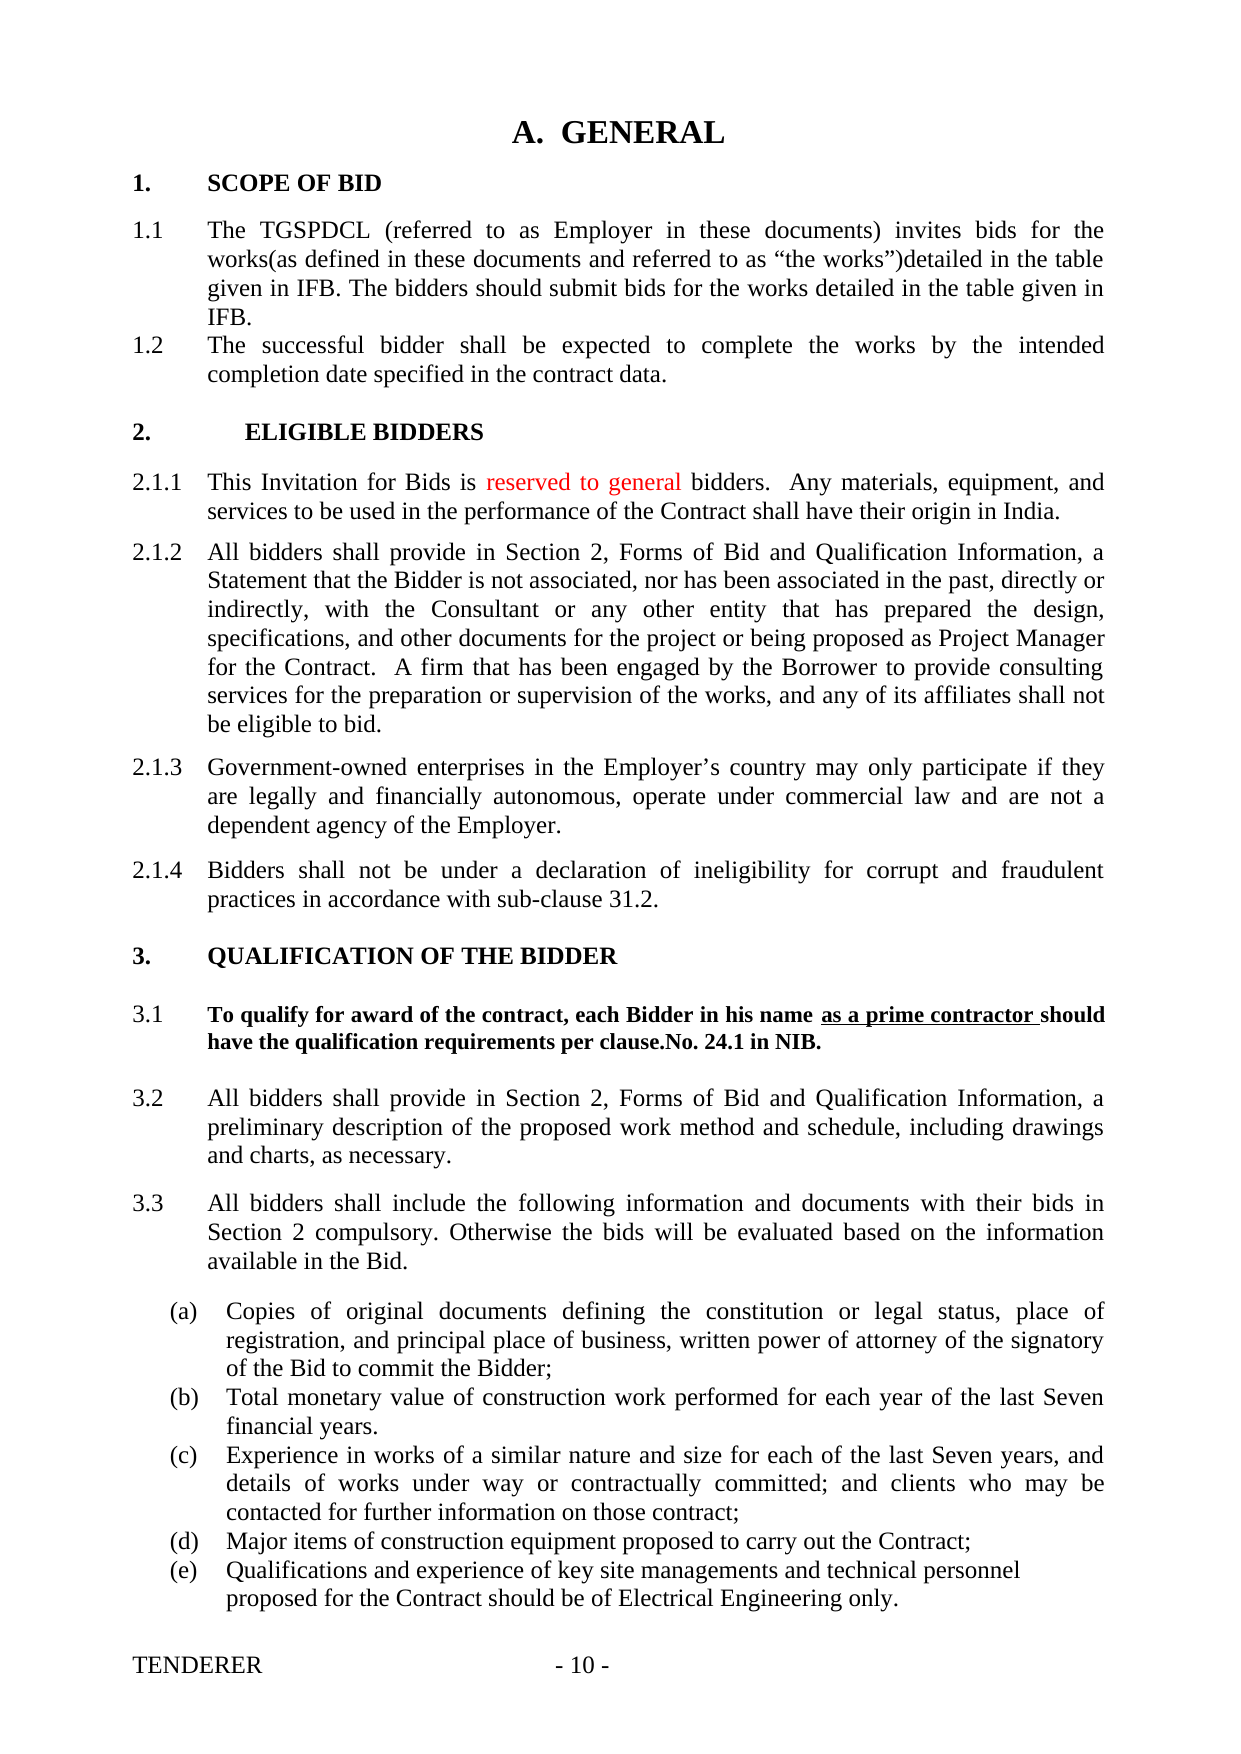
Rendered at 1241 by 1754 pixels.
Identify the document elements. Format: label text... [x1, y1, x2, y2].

subtitle A. GENERAL [132, 112, 1105, 151]
list Government-owned enterprises in the Employer’s country may only participate if they are legally and financially autonomous, operate under commercial law and are not a dependent agency of the Employer. [132, 752, 1105, 838]
list All bidders shall provide in Section 2, Forms of Bid and Qualification Information, a preliminary description of the proposed work method and schedule, including drawings and charts, as necessary. [132, 1083, 1105, 1169]
list QUALIFICATION OF THE BIDDER [132, 941, 1105, 970]
list All bidders shall include the following information and documents with their bids in Section 2 compulsory. Otherwise the bids will be evaluated based on the information available in the Bid. [132, 1188, 1105, 1274]
list Bidders shall not be under a declaration of ineligibility for corrupt and fraudulent practices in accordance with sub-clause 31.2. [132, 855, 1105, 913]
list Major items of construction equipment proposed to carry out the Contract; [169, 1526, 1105, 1555]
list All bidders shall provide in Section 2, Forms of Bid and Qualification Information, a Statement that the Bidder is not associated, nor has been associated in the past, directly or indirectly, with the Consultant or any other entity that has prepared the design, specifications, and other documents for the project or being proposed as Project Manager for the Contract. A firm that has been engaged by the Borrower to provide consulting services for the preparation or supervision of the works, and any of its affiliates shall not be eligible to bid. [132, 537, 1105, 738]
list Total monetary value of construction work performed for each year of the last Seven financial years. [169, 1382, 1105, 1440]
text 1.2 The successful bidder shall be expected to complete the works by the intended completion date specified in the contract data. [132, 331, 1105, 388]
list To qualify for award of the contract, each Bidder in his name as a prime contractor should have the qualification requirements per clause.No. 24.1 in NIB. [132, 999, 1105, 1054]
list ELIGIBLE BIDDERS [132, 417, 1105, 446]
list Copies of original documents defining the constitution or legal status, place of registration, and principal place of business, written power of attorney of the signatory of the Bid to commit the Bidder; [169, 1296, 1105, 1382]
list Qualifications and experience of key site managements and technical personnel proposed for the Contract should be of Electrical Engineering only. [169, 1555, 1105, 1612]
list SCOPE OF BID [132, 168, 1105, 196]
list Experience in works of a similar nature and size for each of the last Seven years, and details of works under way or contractually committed; and clients who may be contacted for further information on those contract; [169, 1440, 1105, 1526]
text 1.1 The TGSPDCL (referred to as Employer in these documents) invites bids for the works(as defined in these documents and referred to as “the works”)detailed in the table given in IFB. The bidders should submit bids for the works detailed in the table given in IFB. [132, 216, 1105, 331]
list This Invitation for Bids is reserved to general bidders. Any materials, equipment, and services to be used in the performance of the Contract shall have their origin in . [132, 467, 1105, 524]
